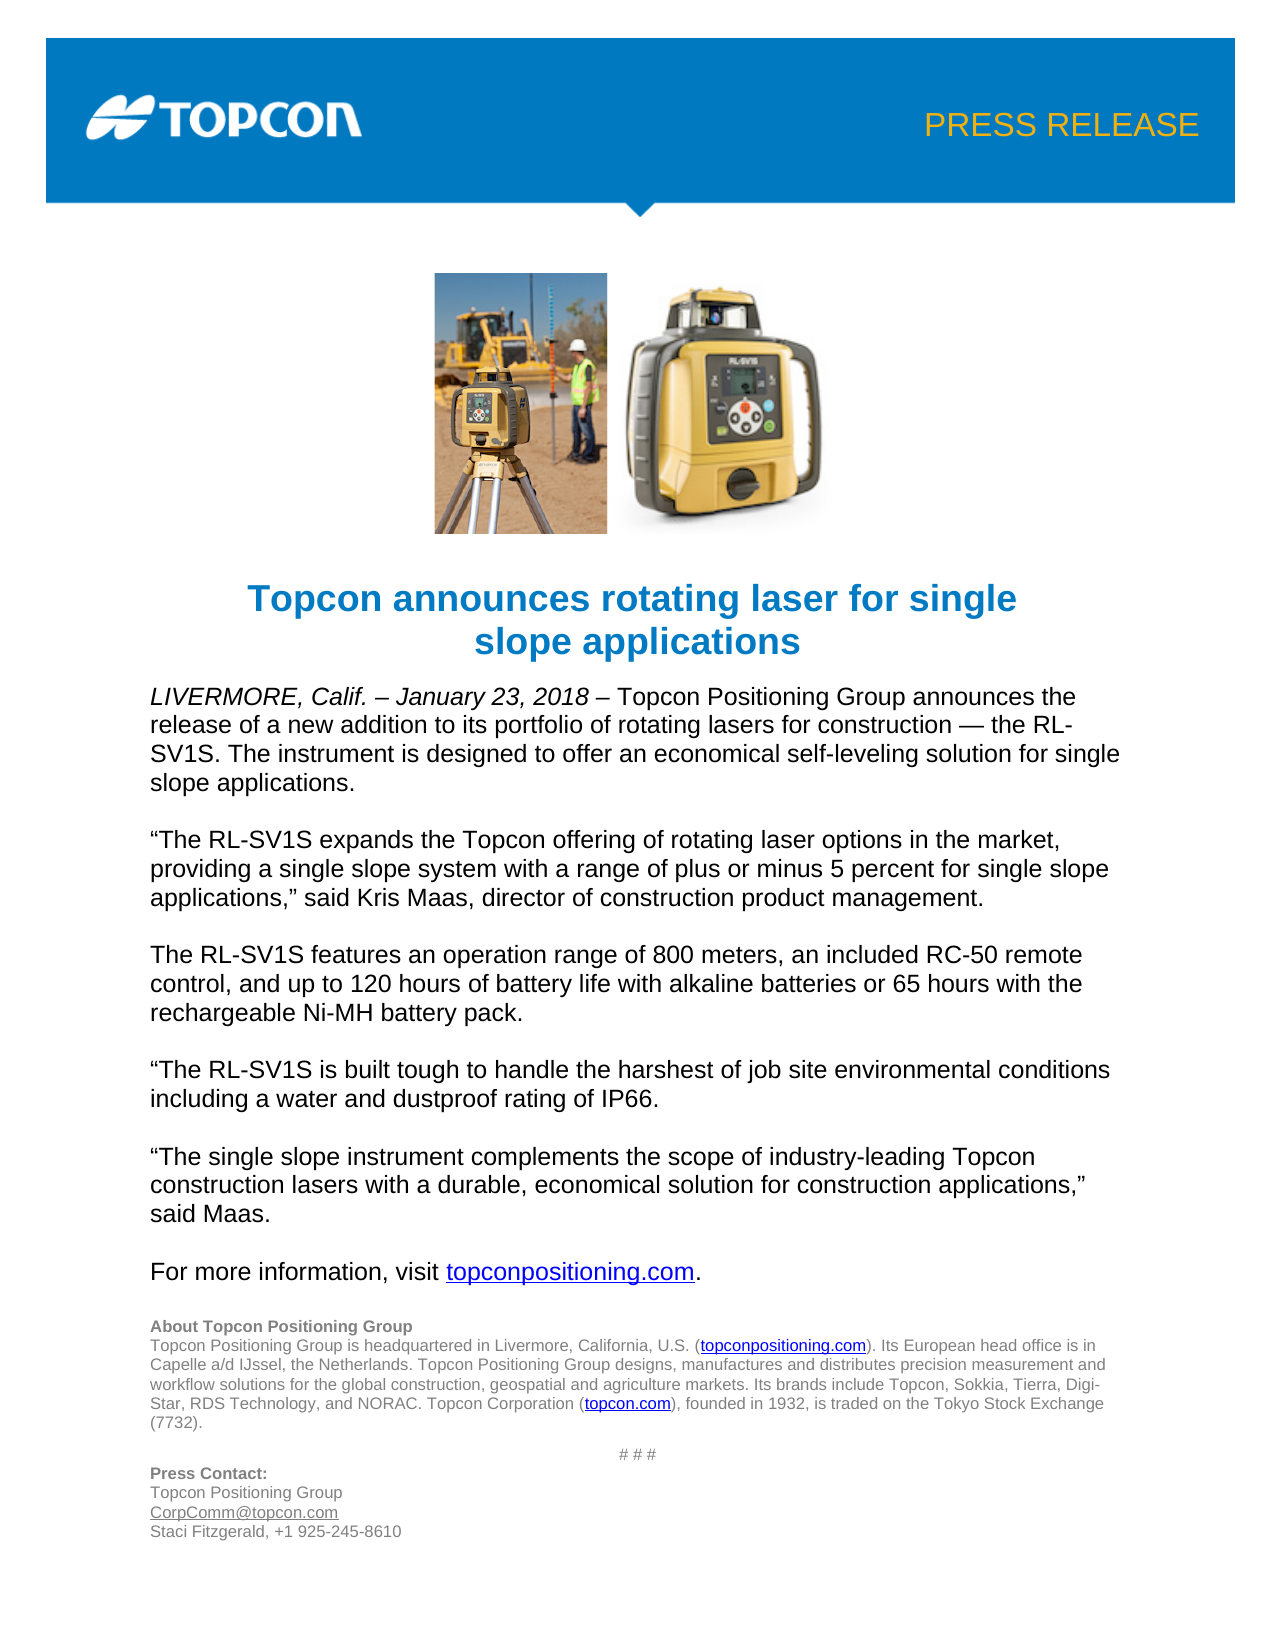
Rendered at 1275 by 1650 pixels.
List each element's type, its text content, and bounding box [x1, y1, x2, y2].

text “The single slope instrument complements the scope of industry-leading Topcon construction lasers with a durable, economical solution for construction applications,” said Maas. [150, 1142, 1125, 1228]
text Press Contact: [150, 1464, 1125, 1483]
text CorpComm@topcon.com [150, 1502, 1125, 1522]
text “The RL-SV1S is built tough to handle the harshest of job site environmental conditions including a water and dustproof rating of IP66. [150, 1056, 1125, 1113]
text Topcon Positioning Group [150, 1483, 1125, 1502]
text For more information, visit topconpositioning.com. [150, 1257, 1125, 1286]
text Topcon announces rotating laser for single slope applications [150, 576, 1125, 663]
text LIVERMORE, Calif. – January 23, 2018 – Topcon Positioning Group announces the release of a new addition to its portfolio of rotating lasers for construction — the RL-SV1S. The instrument is designed to offer an economical self-leveling solution for single slope applications. [150, 682, 1125, 797]
text # # # [150, 1445, 1125, 1464]
text “The RL-SV1S expands the Topcon offering of rotating laser options in the market, providing a single slope system with a range of plus or minus 5 percent for single slope applications,” said Kris Maas, director of construction product management. [150, 826, 1125, 912]
text About Topcon Positioning Group Topcon Positioning Group is headquartered in Livermore, California, U.S. (topconpositioning.com). Its European head office is in Capelle a/d IJssel, the Netherlands. Topcon Positioning Group designs, manufactures and distributes precision measurement and workflow solutions for the global construction, geospatial and agriculture markets. Its brands include Topcon, Sokkia, Tierra, Digi-Star, RDS Technology, and NORAC. Topcon Corporation (topcon.com), founded in 1932, is traded on the Tokyo Stock Exchange (7732). [150, 1317, 1125, 1432]
picture [434, 271, 841, 534]
text The RL-SV1S features an operation range of 800 meters, an included RC-50 remote control, and up to 120 hours of battery life with alkaline batteries or 65 hours with the rechargeable Ni-MH battery pack. [150, 941, 1125, 1027]
picture [46, 38, 1235, 217]
text Staci Fitzgerald, +1 925-245-8610 [150, 1522, 1125, 1569]
